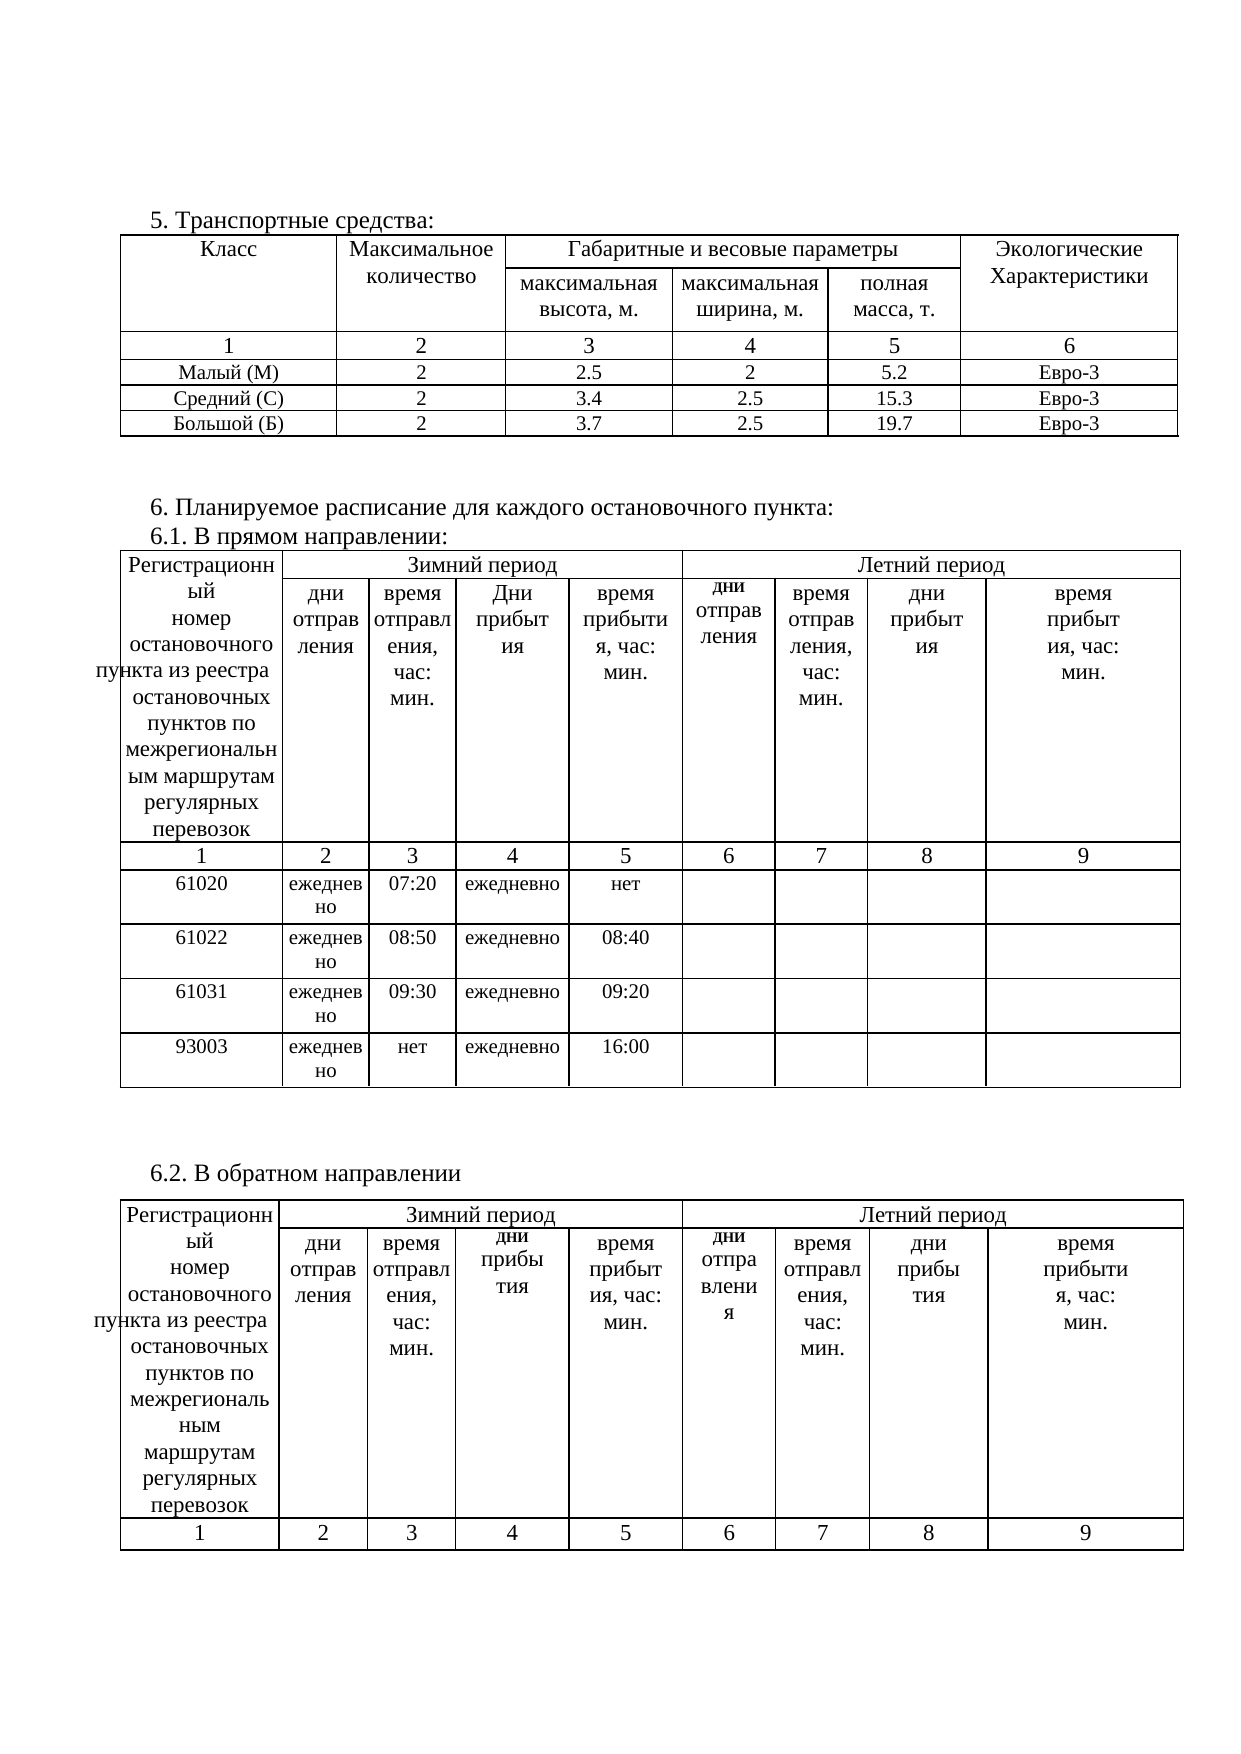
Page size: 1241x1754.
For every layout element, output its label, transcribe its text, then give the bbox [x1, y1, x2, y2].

table_cell ежедневно [457, 1034, 568, 1086]
table_header Класс [121, 236, 336, 331]
table_cell 9 [987, 843, 1180, 869]
table_cell 5 [570, 1519, 682, 1549]
table_cell ежедневно [457, 979, 568, 1032]
table_cell ежедневно [283, 979, 368, 1032]
table_cell ДНИ отправ ления [683, 579, 774, 841]
table_cell 5 [829, 332, 960, 358]
table_cell [776, 1034, 867, 1086]
table_cell 2.5 [673, 386, 827, 410]
table_header Летний период [683, 1201, 1183, 1227]
table_cell 2 [673, 360, 827, 384]
table_header Зимний период [280, 1201, 682, 1227]
table_cell 6 [683, 843, 774, 869]
table_cell дни отправ ления [280, 1229, 367, 1517]
table_cell дни прибыт ия [868, 579, 985, 841]
table_cell 1 [121, 332, 336, 358]
table_cell 3 [368, 1519, 455, 1549]
table_header Максимальное количество [337, 236, 505, 331]
table_cell 8 [868, 843, 985, 869]
text 6. Планируемое расписание для каждого остановочного пункта: [150, 492, 1090, 521]
table_cell [683, 979, 774, 1032]
table_cell Средний (С) [121, 386, 336, 410]
table_header Летний период [683, 551, 1180, 577]
table_cell 2 [337, 360, 505, 384]
table_cell [987, 979, 1180, 1032]
table_cell 3.4 [506, 386, 672, 410]
table_cell ежедневно [457, 925, 568, 978]
table_cell Малый (М) [121, 360, 336, 384]
table_cell 2 [337, 332, 505, 358]
table_header Зимний период [283, 551, 682, 577]
table_cell время прибыти я, час: мин. [989, 1229, 1183, 1517]
table_cell 1 [121, 843, 282, 869]
table_cell время отправл ения, час: мин. [368, 1229, 455, 1517]
table_cell [776, 925, 867, 978]
table_cell 19.7 [829, 411, 960, 435]
table_cell 3 [506, 332, 672, 358]
table_cell нет [570, 871, 682, 923]
table_cell время отправл ения, час: мин. [776, 1229, 869, 1517]
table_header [121, 1201, 278, 1517]
table_cell время отправл ения, час: мин. [370, 579, 455, 841]
table_cell ДНИ отпра влени я [683, 1229, 775, 1517]
table_cell 8 [870, 1519, 987, 1549]
table_cell Евро-3 [961, 386, 1177, 410]
table_cell [868, 1034, 985, 1086]
table_cell [987, 925, 1180, 978]
table_cell время отправ ления, час: мин. [776, 579, 867, 841]
table_cell полная масса, т. [829, 269, 960, 331]
table_cell 08:40 [570, 925, 682, 978]
table_cell 2 [280, 1519, 367, 1549]
table_cell [987, 1034, 1180, 1086]
text 6.2. В обратном направлении [150, 1158, 1090, 1187]
table_header Экологические Характеристики [961, 236, 1177, 331]
table_cell 6 [961, 332, 1177, 358]
table_cell [683, 925, 774, 978]
table_cell 2 [337, 411, 505, 435]
table_cell Большой (Б) [121, 411, 336, 435]
table_cell дни прибы тия [870, 1229, 987, 1517]
table_header Габаритные и весовые параметры [506, 236, 960, 267]
table_cell 61031 [121, 979, 282, 1032]
table_cell 61020 [121, 871, 282, 923]
table_cell [868, 925, 985, 978]
table_cell [683, 1034, 774, 1086]
table_cell время прибыт ия, час: мин. [570, 1229, 682, 1517]
table_cell 7 [776, 843, 867, 869]
table_cell 4 [456, 1519, 568, 1549]
table_cell 4 [457, 843, 568, 869]
table_cell 08:50 [370, 925, 455, 978]
table_cell 16:00 [570, 1034, 682, 1086]
table_cell [868, 871, 985, 923]
table_cell ежедневно [457, 871, 568, 923]
table_cell [776, 979, 867, 1032]
table_cell Евро-3 [961, 411, 1177, 435]
table_cell 1 [121, 1519, 278, 1549]
table_cell Евро-3 [961, 360, 1177, 384]
table_cell [683, 871, 774, 923]
table_cell [987, 871, 1180, 923]
text 5. Транспортные средства: [150, 205, 1090, 234]
table_cell 7 [776, 1519, 869, 1549]
table_cell дни отправ ления [283, 579, 368, 841]
table_cell время прибыт ия, час: мин. [987, 579, 1180, 841]
table_cell ежедневно [283, 871, 368, 923]
table_cell 5 [570, 843, 682, 869]
text 6.1. В прямом направлении: [150, 521, 1090, 549]
table_cell 93003 [121, 1034, 282, 1086]
table_cell 5.2 [829, 360, 960, 384]
table_cell 07:20 [370, 871, 455, 923]
table_cell Дни прибыт ия [457, 579, 568, 841]
table_cell 3 [370, 843, 455, 869]
table_cell 2.5 [506, 360, 672, 384]
table_cell максимальная высота, м. [506, 269, 672, 331]
table_cell время прибыти я, час: мин. [570, 579, 682, 841]
table_cell 4 [673, 332, 827, 358]
table_cell нет [370, 1034, 455, 1086]
table_cell 15.3 [829, 386, 960, 410]
table_cell ежедневно [283, 925, 368, 978]
table_cell 2.5 [673, 411, 827, 435]
table_cell 61022 [121, 925, 282, 978]
table_header Регистрационный номер остановочного пункта из реестра остановочных пунктов по межрегиональным маршрутам регулярных перевозок [121, 551, 282, 841]
table_cell [776, 871, 867, 923]
table_cell 2 [337, 386, 505, 410]
table_cell 09:20 [570, 979, 682, 1032]
table_cell ДНИ прибы тия [456, 1229, 568, 1517]
table_cell 6 [683, 1519, 775, 1549]
table_cell 2 [283, 843, 368, 869]
table_cell 09:30 [370, 979, 455, 1032]
table_cell [868, 979, 985, 1032]
table_cell максимальная ширина, м. [673, 269, 827, 331]
table_cell 3.7 [506, 411, 672, 435]
table_cell ежедневно [283, 1034, 368, 1086]
table_cell 9 [989, 1519, 1183, 1549]
